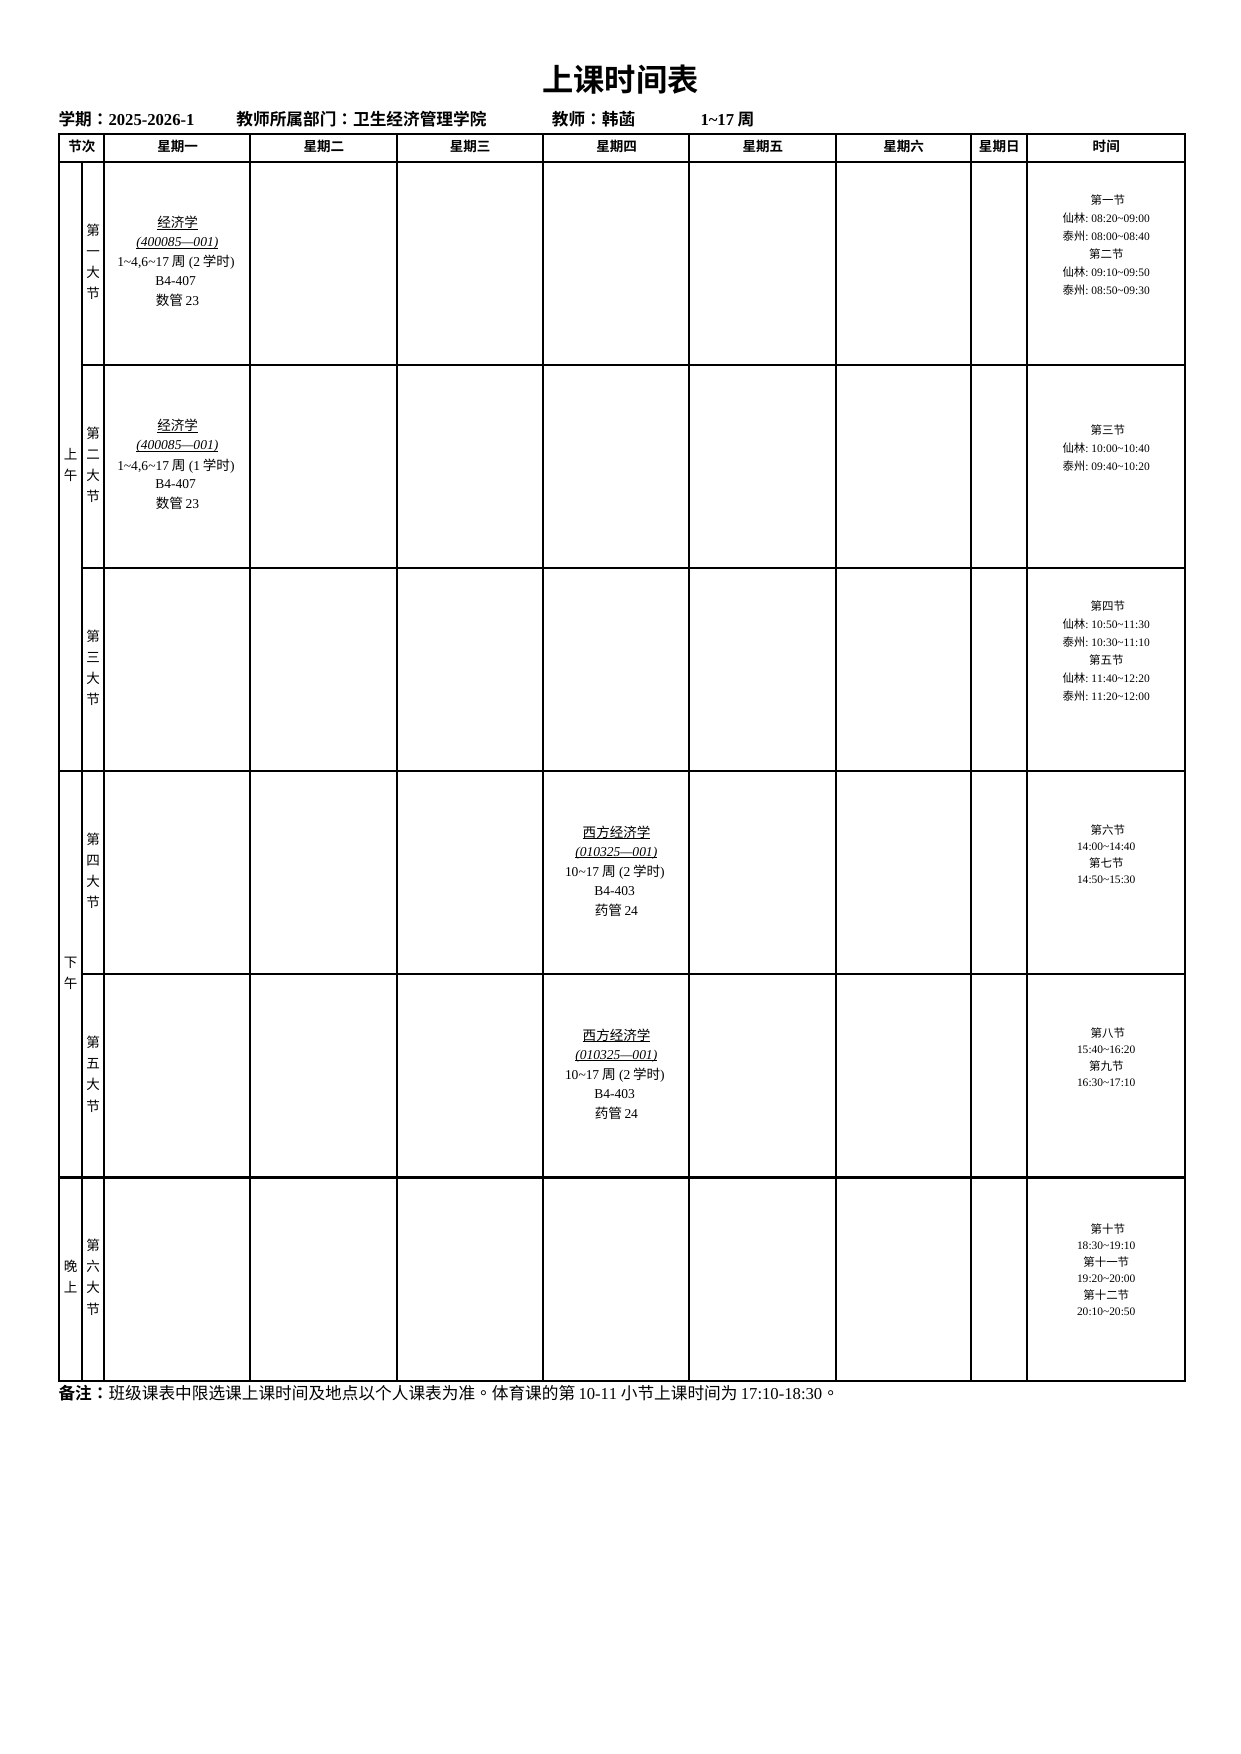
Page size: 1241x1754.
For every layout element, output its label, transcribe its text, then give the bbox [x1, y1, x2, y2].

text 备注：班级课表中限选课上课时间及地点以个人课表为准。体育课的第10-11小节上课时间为17:10-18:30。 [58, 1382, 1182, 1404]
table_cell 西方经济学 (010325—001) 10~17周 (2学时) B4-403 药管24 [544, 975, 688, 1176]
table_cell 下午 [60, 772, 81, 1176]
table_cell [690, 772, 835, 973]
table_cell [690, 1179, 835, 1379]
table_cell [837, 366, 970, 567]
table_cell [251, 975, 396, 1176]
table_header 星期日 [972, 135, 1026, 161]
table_cell 第二大节 [83, 366, 103, 567]
table_cell [690, 366, 835, 567]
table_cell 第六大节 [83, 1179, 103, 1379]
table_cell [398, 1179, 542, 1379]
table_cell [105, 569, 249, 770]
table_cell 晚上 [60, 1179, 81, 1379]
table_cell [251, 366, 396, 567]
table_cell [837, 772, 970, 973]
table_cell [398, 975, 542, 1176]
table_cell [251, 772, 396, 973]
table_cell 第三节 仙林: 10:00~10:40 泰州: 09:40~10:20 [1028, 366, 1184, 567]
table_cell 第四大节 [83, 772, 103, 973]
table_cell [105, 975, 249, 1176]
table_header 星期三 [398, 135, 542, 161]
table_cell [105, 1179, 249, 1379]
table_cell [837, 569, 970, 770]
table_header 星期四 [544, 135, 688, 161]
table_header 时间 [1028, 135, 1184, 161]
table_cell [972, 772, 1026, 973]
table_cell 第一大节 [83, 163, 103, 364]
table_cell [690, 163, 835, 364]
table_header 星期六 [837, 135, 970, 161]
table_cell 第十节 18:30~19:10 第十一节 19:20~20:00 第十二节 20:10~20:50 [1028, 1179, 1184, 1379]
table_cell [544, 163, 688, 364]
table_cell [690, 569, 835, 770]
table_cell [398, 163, 542, 364]
text 上课时间表 [58, 58, 1182, 101]
table_cell [398, 772, 542, 973]
table_cell [398, 569, 542, 770]
table_cell [690, 975, 835, 1176]
table_cell [972, 163, 1026, 364]
table_cell [105, 772, 249, 973]
table_cell 经济学 (400085—001) 1~4,6~17周 (2学时) B4-407 数管23 [105, 163, 249, 364]
table_cell 第六节 14:00~14:40 第七节 14:50~15:30 [1028, 772, 1184, 973]
table_cell [251, 569, 396, 770]
table_cell [972, 975, 1026, 1176]
table_cell [398, 366, 542, 567]
table_cell 第三大节 [83, 569, 103, 770]
table_cell [972, 569, 1026, 770]
table_cell 经济学 (400085—001) 1~4,6~17周 (1学时) B4-407 数管23 [105, 366, 249, 567]
table_header 星期二 [251, 135, 396, 161]
table_cell 第四节 仙林: 10:50~11:30 泰州: 10:30~11:10 第五节 仙林: 11:40~12:20 泰州: 11:20~12:00 [1028, 569, 1184, 770]
table_header 星期五 [690, 135, 835, 161]
table_cell 第八节 15:40~16:20 第九节 16:30~17:10 [1028, 975, 1184, 1176]
table_cell 西方经济学 (010325—001) 10~17周 (2学时) B4-403 药管24 [544, 772, 688, 973]
table_cell [837, 163, 970, 364]
table_header 星期一 [105, 135, 249, 161]
table_cell [251, 1179, 396, 1379]
table_cell [837, 1179, 970, 1379]
text 学期：2025-2026-1 教师所属部门：卫生经济管理学院 教师：韩菡 1~17周 [58, 107, 1182, 130]
table_cell 上午 [60, 163, 81, 770]
table_cell 第一节 仙林: 08:20~09:00 泰州: 08:00~08:40 第二节 仙林: 09:10~09:50 泰州: 08:50~09:30 [1028, 163, 1184, 364]
table_cell 第五大节 [83, 975, 103, 1176]
table_cell [544, 1179, 688, 1379]
table_cell [251, 163, 396, 364]
table_header 节次 [60, 135, 103, 161]
table_cell [972, 366, 1026, 567]
table_cell [544, 366, 688, 567]
table_cell [972, 1179, 1026, 1379]
table_cell [837, 975, 970, 1176]
table_cell [544, 569, 688, 770]
